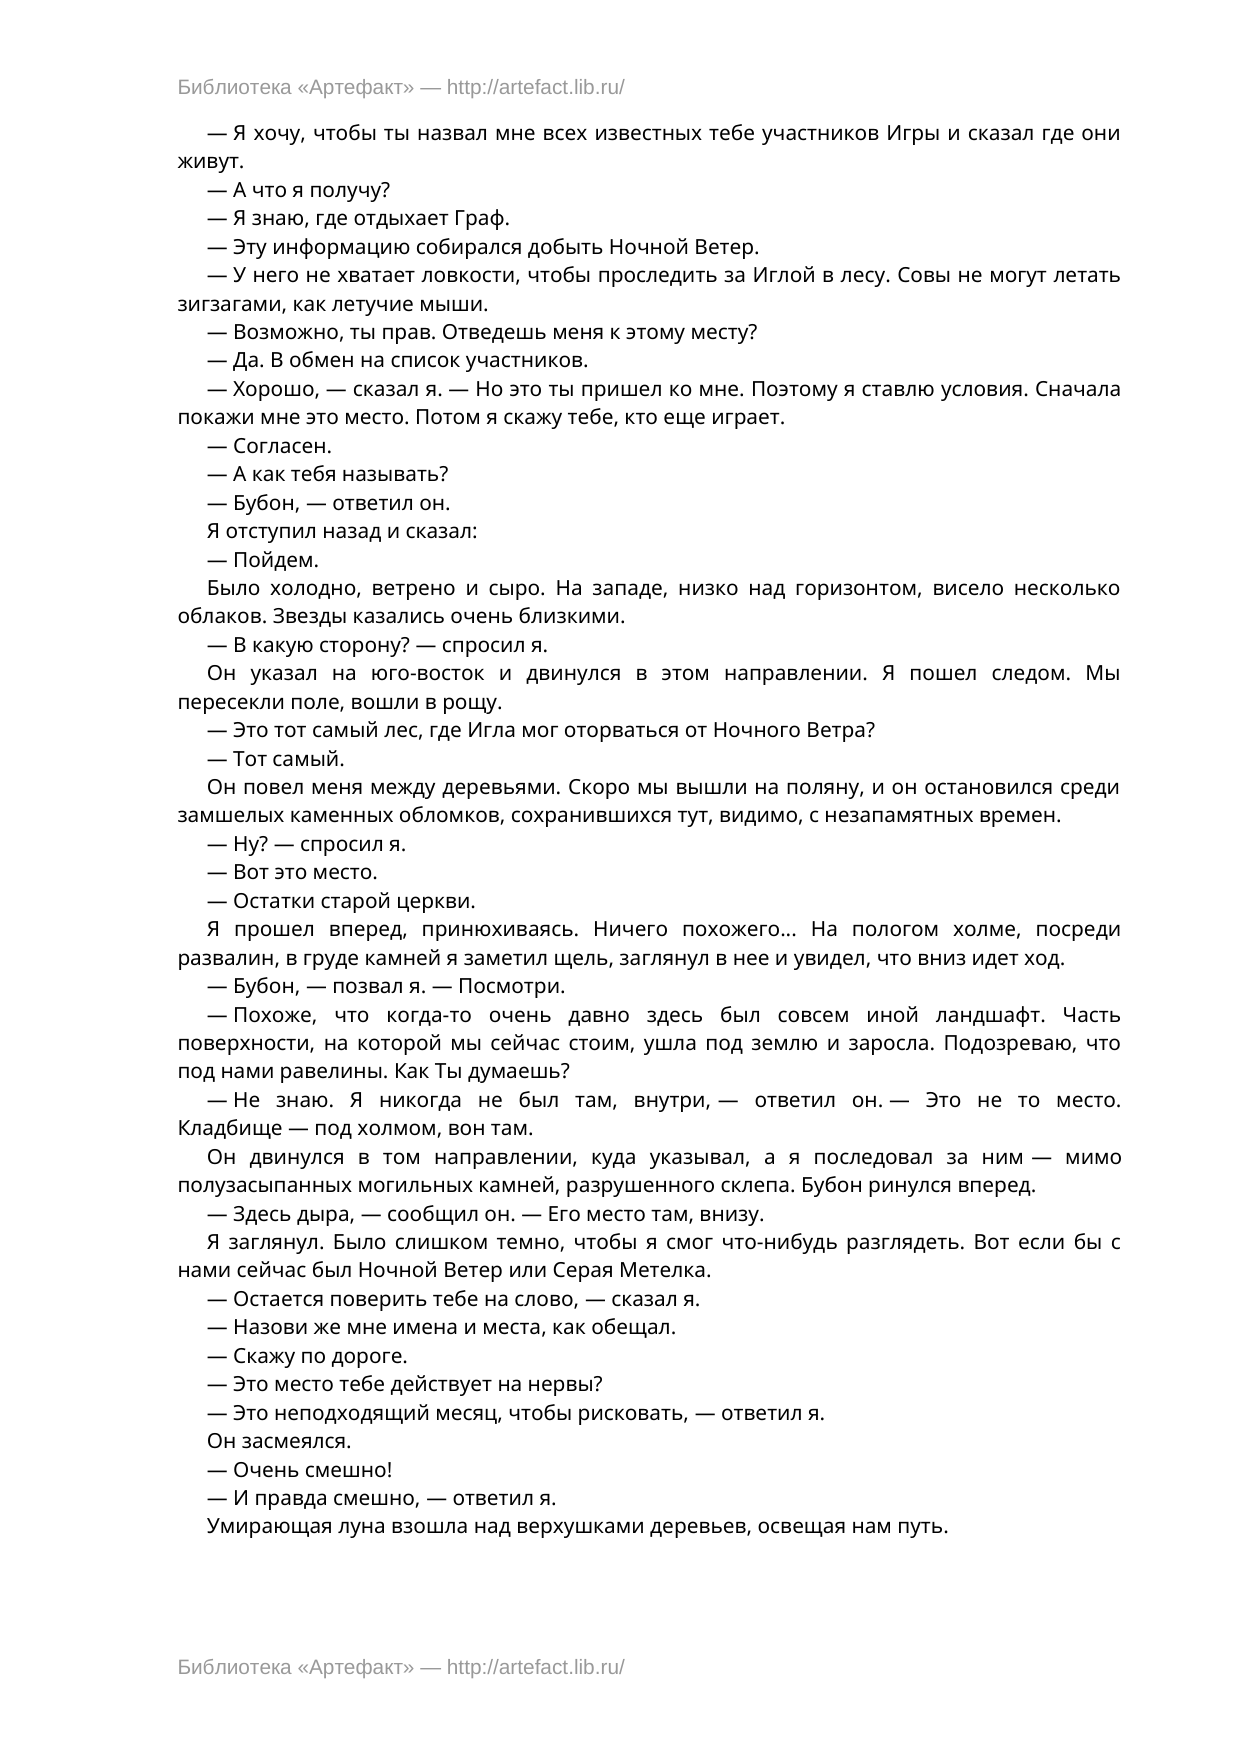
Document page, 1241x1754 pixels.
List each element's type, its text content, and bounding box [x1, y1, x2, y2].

text — Это тот самый лес, где Игла мог оторваться от Ночного Ветра? [177, 715, 1122, 744]
text — Не знаю. Я никогда не был там, внутри, — ответил он. — Это не то место. Кладбище — под холмом, вон там. [177, 1085, 1122, 1142]
text Он повел меня между деревьями. Скоро мы вышли на поляну, и он остановился среди замшелых каменных обломков, сохранившихся тут, видимо, с незапамятных времен. [177, 772, 1122, 829]
text Он указал на юго-восток и двинулся в этом направлении. Я пошел следом. Мы пересекли поле, вошли в рощу. [177, 658, 1122, 715]
text — Ну? — спросил я. [177, 829, 1122, 857]
text — Согласен. [177, 431, 1122, 459]
text — Эту информацию собирался добыть Ночной Ветер. [177, 232, 1122, 260]
text — В какую сторону? — спросил я. [177, 630, 1122, 658]
text Я отступил назад и сказал: [177, 516, 1122, 545]
text — Я знаю, где отдыхает Граф. [177, 203, 1122, 232]
text — Пойдем. [177, 545, 1122, 573]
text — Вот это место. [177, 857, 1122, 886]
text Он двинулся в том направлении, куда указывал, а я последовал за ним — мимо полузасыпанных могильных камней, разрушенного склепа. Бубон ринулся вперед. [177, 1142, 1122, 1199]
text — Это неподходящий месяц, чтобы рисковать, — ответил я. [177, 1398, 1122, 1426]
text — А как тебя называть? [177, 459, 1122, 488]
text — Назови же мне имена и места, как обещал. [177, 1312, 1122, 1341]
text — Остается поверить тебе на слово, — сказал я. [177, 1284, 1122, 1312]
text Умирающая луна взошла над верхушками деревьев, освещая нам путь. [177, 1512, 1122, 1540]
text — У него не хватает ловкости, чтобы проследить за Иглой в лесу. Совы не могут летать зигзагами, как летучие мыши. [177, 260, 1122, 317]
text — Здесь дыра, — сообщил он. — Его место там, внизу. [177, 1199, 1122, 1227]
text — Это место тебе действует на нервы? [177, 1369, 1122, 1398]
text — Скажу по дороге. [177, 1341, 1122, 1369]
text — Я хочу, чтобы ты назвал мне всех известных тебе участников Игры и сказал где они живут. [177, 118, 1122, 175]
text Он засмеялся. [177, 1426, 1122, 1455]
text — И правда смешно, — ответил я. [177, 1483, 1122, 1512]
text — Похоже, что когда-то очень давно здесь был совсем иной ландшафт. Часть поверхности, на которой мы сейчас стоим, ушла под землю и заросла. Подозреваю, что под нами равелины. Как Ты думаешь? [177, 1000, 1122, 1085]
text Было холодно, ветрено и сыро. На западе, низко над горизонтом, висело несколько облаков. Звезды казались очень близкими. [177, 573, 1122, 630]
text — Бубон, — позвал я. — Посмотри. [177, 971, 1122, 1000]
text — Остатки старой церкви. [177, 886, 1122, 914]
text — Очень смешно! [177, 1455, 1122, 1483]
text — Тот самый. [177, 744, 1122, 772]
text Я прошел вперед, принюхиваясь. Ничего похожего... На пологом холме, посреди развалин, в груде камней я заметил щель, заглянул в нее и увидел, что вниз идет ход. [177, 914, 1122, 971]
text — Да. В обмен на список участников. [177, 346, 1122, 374]
text — Хорошо, — сказал я. — Но это ты пришел ко мне. Поэтому я ставлю условия. Сначала покажи мне это место. Потом я скажу тебе, кто еще играет. [177, 374, 1122, 431]
text — Бубон, — ответил он. [177, 488, 1122, 516]
text — А что я получу? [177, 175, 1122, 203]
text — Возможно, ты прав. Отведешь меня к этому месту? [177, 317, 1122, 346]
text Я заглянул. Было слишком темно, чтобы я смог что-нибудь разглядеть. Вот если бы с нами сейчас был Ночной Ветер или Серая Метелка. [177, 1227, 1122, 1284]
